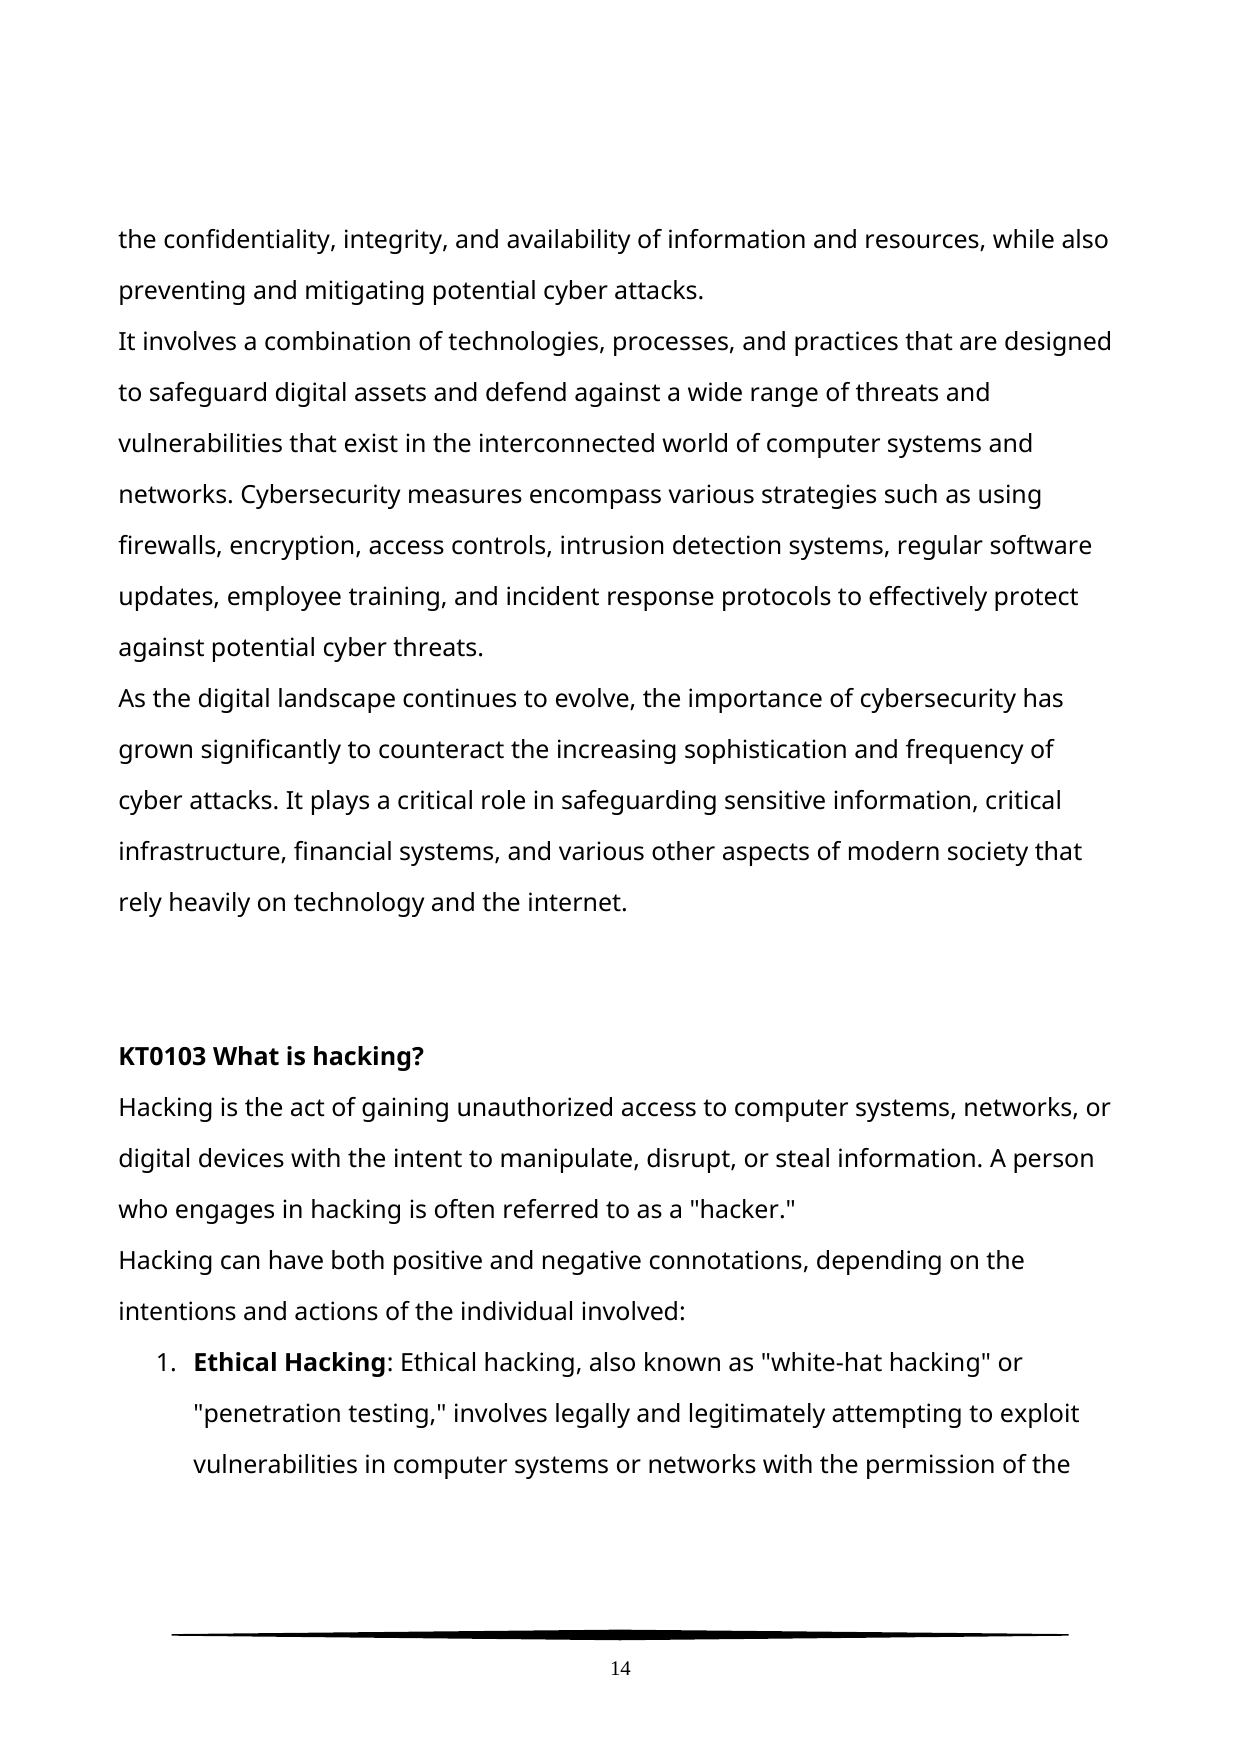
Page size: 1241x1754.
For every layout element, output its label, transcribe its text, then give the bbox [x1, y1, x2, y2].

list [156, 1344, 1122, 1481]
text It involves a combination of technologies, processes, and practices that are designed to safeguard digital assets and defend against a wide range of threats and vulnerabilities that exist in the interconnected world of computer systems and networks. Cybersecurity measures encompass various strategies such as using firewalls, encryption, access controls, intrusion detection systems, regular software updates, employee training, and incident response protocols to effectively protect against potential cyber threats. [118, 324, 1122, 664]
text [118, 222, 1122, 307]
text KT0103 What is hacking? [118, 1038, 1122, 1072]
text Hacking is the act of gaining unauthorized access to computer systems, networks, or digital devices with the intent to manipulate, disrupt, or steal information. A person who engages in hacking is often referred to as a "hacker." [118, 1089, 1122, 1225]
text Hacking can have both positive and negative connotations, depending on the intentions and actions of the individual involved: [118, 1242, 1122, 1327]
text As the digital landscape continues to evolve, the importance of cybersecurity has grown significantly to counteract the increasing sophistication and frequency of cyber attacks. It plays a critical role in safeguarding sensitive information, critical infrastructure, financial systems, and various other aspects of modern society that rely heavily on technology and the internet. [118, 681, 1122, 919]
